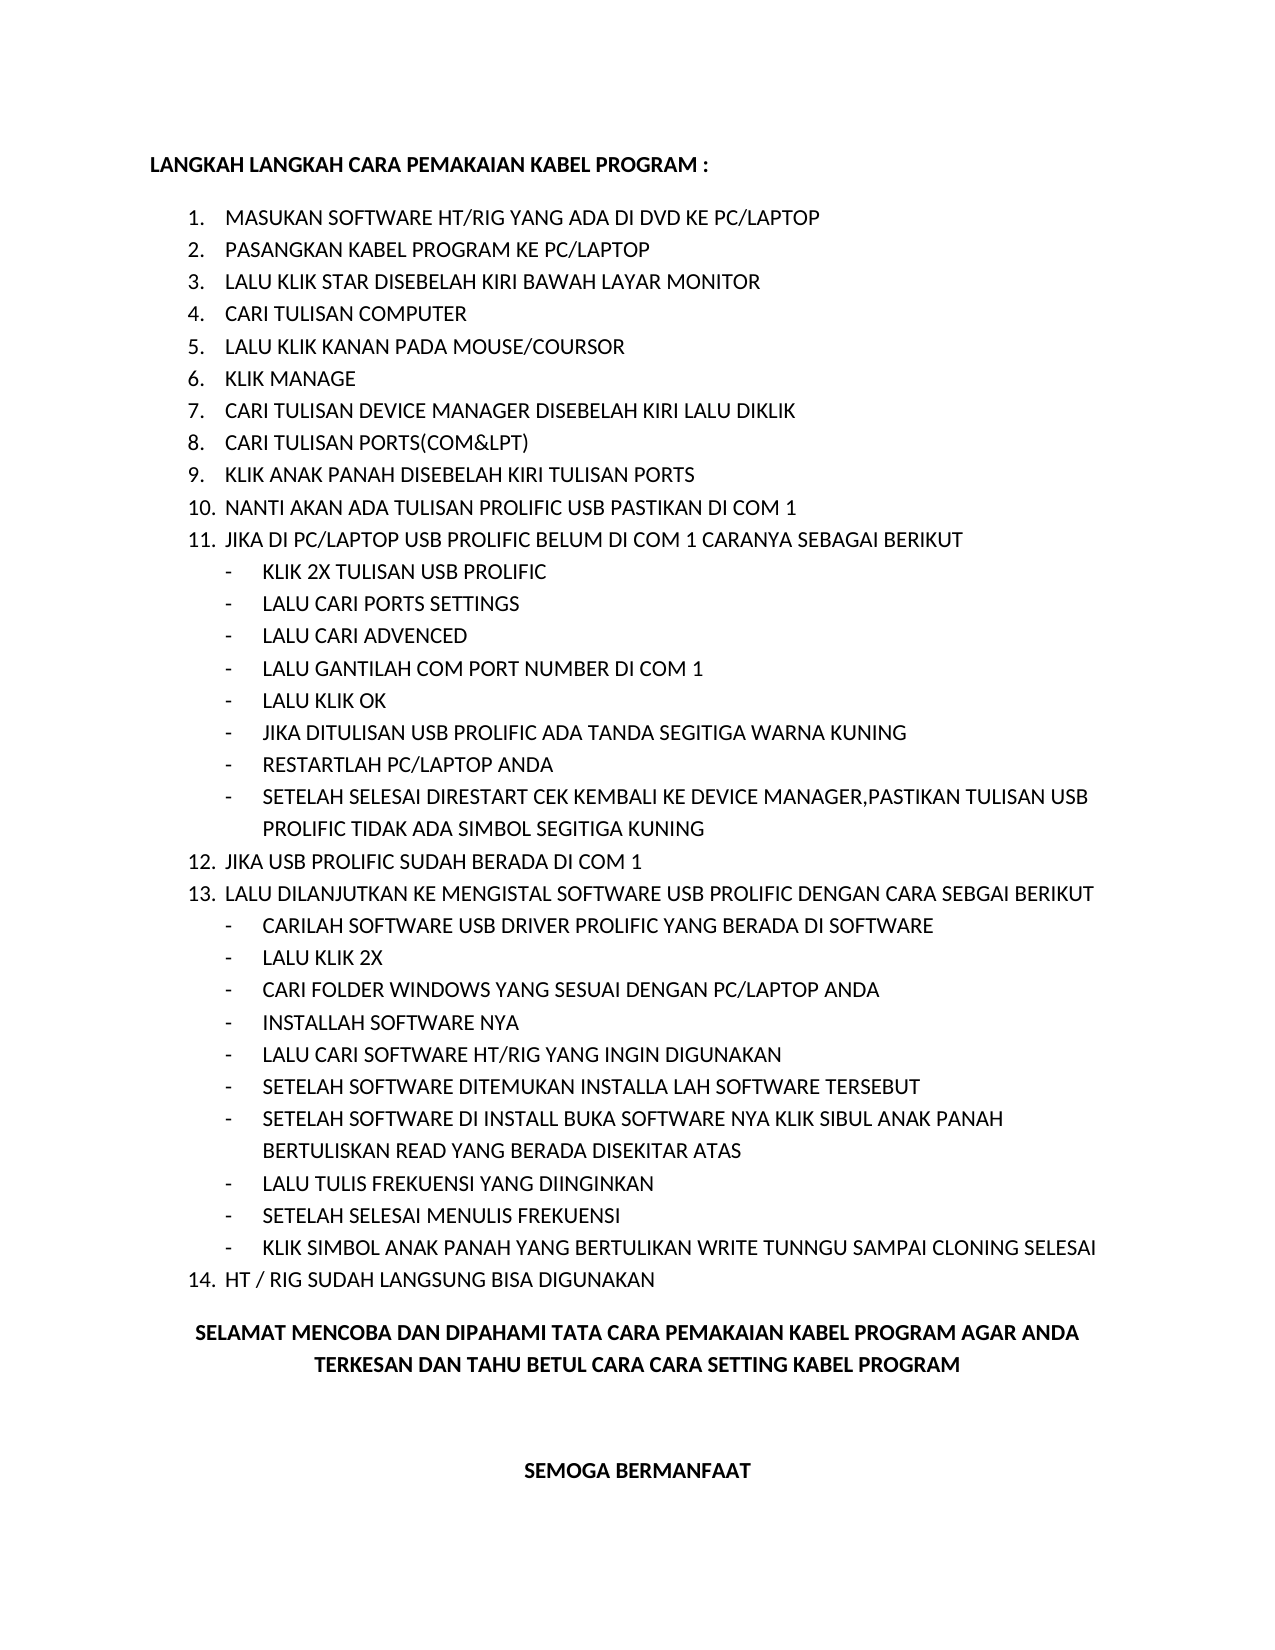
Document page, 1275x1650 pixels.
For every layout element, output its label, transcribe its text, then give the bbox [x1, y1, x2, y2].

list INSTALLAH SOFTWARE NYA [225, 1008, 1125, 1036]
list MASUKAN SOFTWARE HT/RIG YANG ADA DI DVD KE PC/LAPTOP [187, 203, 1125, 231]
list CARILAH SOFTWARE USB DRIVER PROLIFIC YANG BERADA DI SOFTWARE [225, 911, 1125, 939]
text SEMOGA BERMANFAAT [150, 1456, 1125, 1484]
list PASANGKAN KABEL PROGRAM KE PC/LAPTOP [187, 235, 1125, 263]
list LALU TULIS FREKUENSI YANG DIINGINKAN [225, 1169, 1125, 1197]
list SETELAH SELESAI DIRESTART CEK KEMBALI KE DEVICE MANAGER,PASTIKAN TULISAN USB PROLIFIC TIDAK ADA SIMBOL SEGITIGA KUNING [225, 782, 1125, 843]
list LALU GANTILAH COM PORT NUMBER DI COM 1 [225, 654, 1125, 682]
list KLIK ANAK PANAH DISEBELAH KIRI TULISAN PORTS [187, 461, 1125, 488]
list JIKA USB PROLIFIC SUDAH BERADA DI COM 1 [187, 847, 1125, 875]
list LALU CARI ADVENCED [225, 621, 1125, 649]
list LALU KLIK KANAN PADA MOUSE/COURSOR [187, 332, 1125, 360]
list JIKA DI PC/LAPTOP USB PROLIFIC BELUM DI COM 1 CARANYA SEBAGAI BERIKUT [187, 525, 1125, 553]
list CARI TULISAN PORTS(COM&LPT) [187, 428, 1125, 456]
list LALU DILANJUTKAN KE MENGISTAL SOFTWARE USB PROLIFIC DENGAN CARA SEBGAI BERIKUT [187, 879, 1125, 907]
list LALU KLIK OK [225, 686, 1125, 714]
list LALU KLIK STAR DISEBELAH KIRI BAWAH LAYAR MONITOR [187, 267, 1125, 295]
list SETELAH SOFTWARE DI INSTALL BUKA SOFTWARE NYA KLIK SIBUL ANAK PANAH BERTULISKAN READ YANG BERADA DISEKITAR ATAS [225, 1104, 1125, 1164]
list SETELAH SELESAI MENULIS FREKUENSI [225, 1201, 1125, 1229]
list RESTARTLAH PC/LAPTOP ANDA [225, 750, 1125, 778]
text LANGKAH LANGKAH CARA PEMAKAIAN KABEL PROGRAM : [150, 150, 1125, 178]
text SELAMAT MENCOBA DAN DIPAHAMI TATA CARA PEMAKAIAN KABEL PROGRAM AGAR ANDA TERKESAN DAN TAHU BETUL CARA CARA SETTING KABEL PROGRAM [150, 1318, 1125, 1378]
list CARI TULISAN COMPUTER [187, 299, 1125, 328]
list KLIK MANAGE [187, 364, 1125, 392]
list LALU KLIK 2X [225, 943, 1125, 971]
list HT / RIG SUDAH LANGSUNG BISA DIGUNAKAN [187, 1265, 1125, 1293]
list NANTI AKAN ADA TULISAN PROLIFIC USB PASTIKAN DI COM 1 [187, 493, 1125, 521]
list CARI TULISAN DEVICE MANAGER DISEBELAH KIRI LALU DIKLIK [187, 396, 1125, 424]
list SETELAH SOFTWARE DITEMUKAN INSTALLA LAH SOFTWARE TERSEBUT [225, 1072, 1125, 1100]
list KLIK SIMBOL ANAK PANAH YANG BERTULIKAN WRITE TUNNGU SAMPAI CLONING SELESAI [225, 1233, 1125, 1261]
list JIKA DITULISAN USB PROLIFIC ADA TANDA SEGITIGA WARNA KUNING [225, 718, 1125, 746]
list KLIK 2X TULISAN USB PROLIFIC [225, 557, 1125, 585]
list CARI FOLDER WINDOWS YANG SESUAI DENGAN PC/LAPTOP ANDA [225, 976, 1125, 1003]
list LALU CARI PORTS SETTINGS [225, 589, 1125, 617]
list LALU CARI SOFTWARE HT/RIG YANG INGIN DIGUNAKAN [225, 1040, 1125, 1068]
